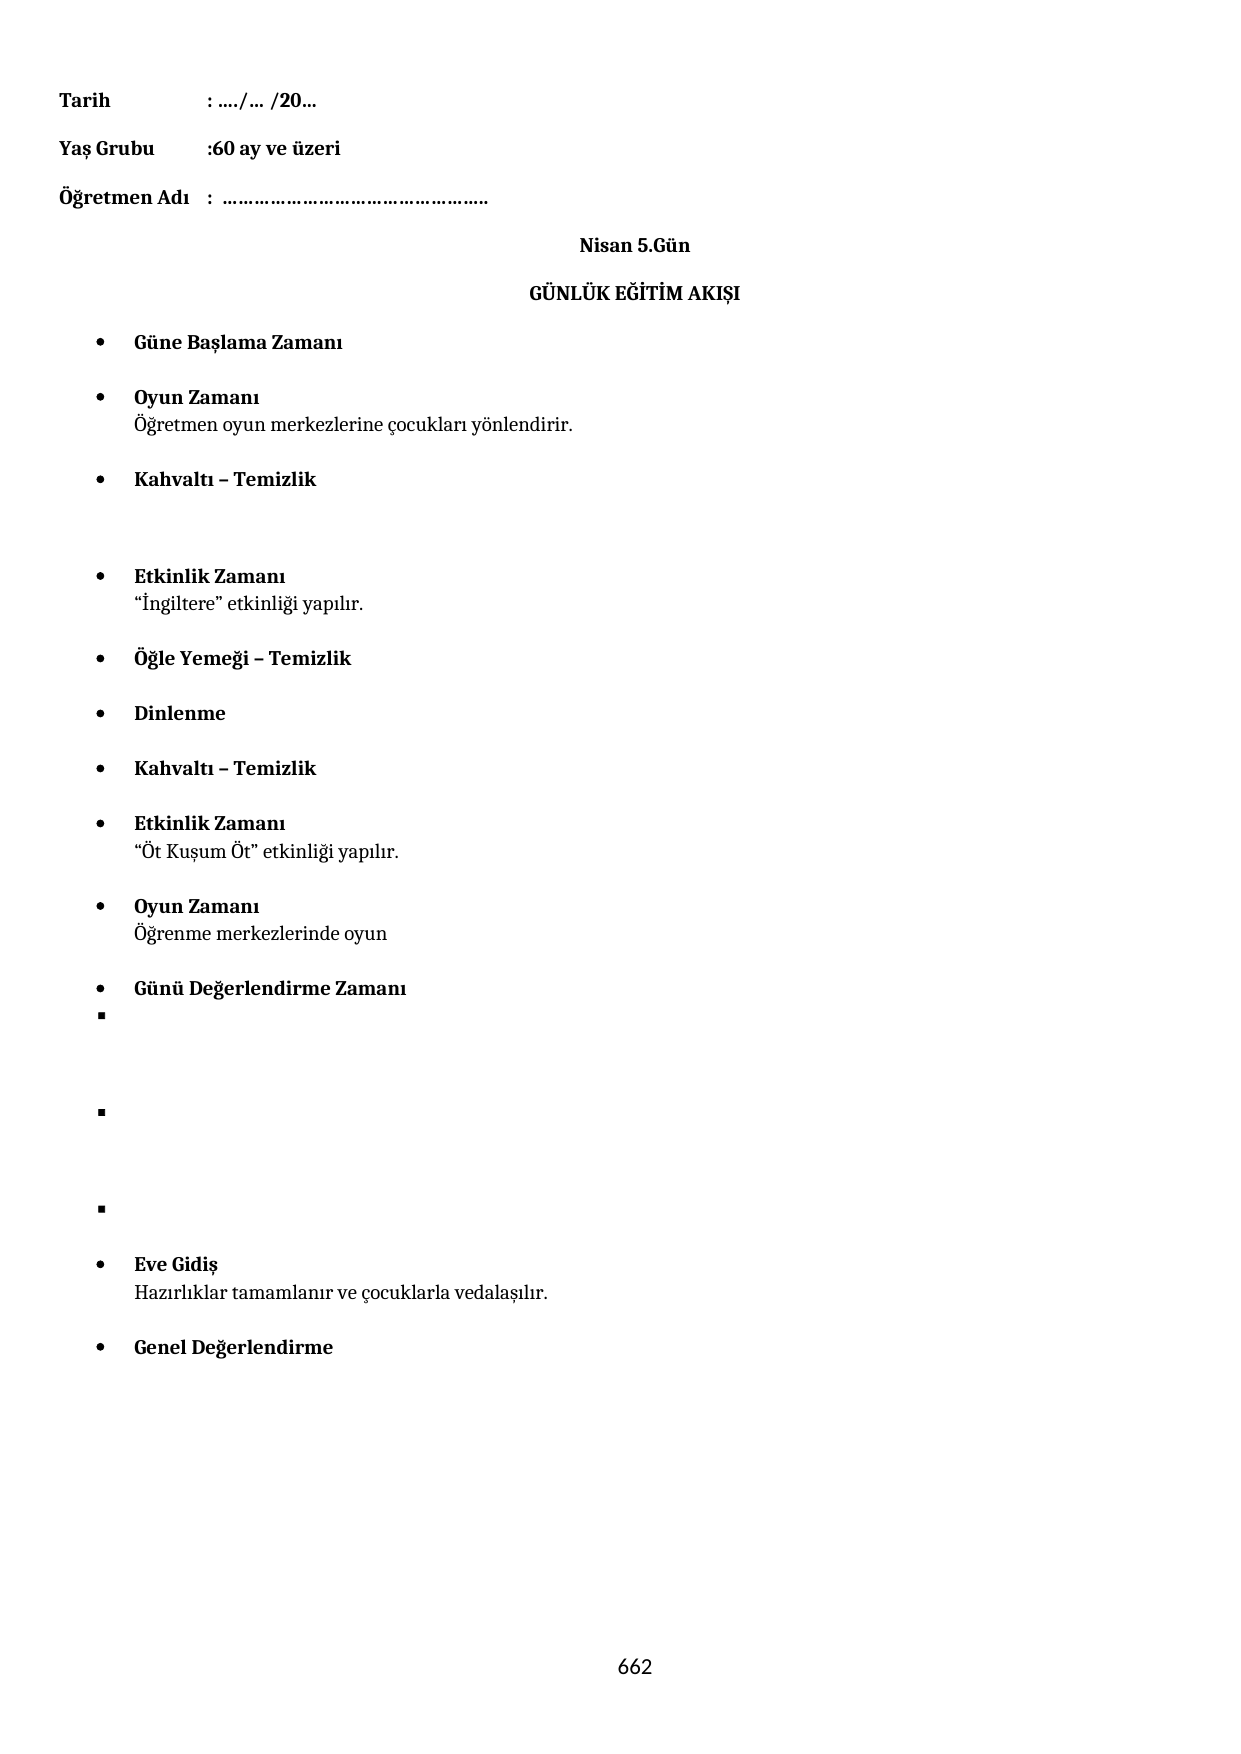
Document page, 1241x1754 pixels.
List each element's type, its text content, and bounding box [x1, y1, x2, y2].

list “Öt Kuşum Öt” etkinliği yapılır. [134, 839, 1211, 863]
text Yaş Grubu :60 ay ve üzeri [59, 137, 1211, 161]
list Etkinlik Zamanı [97, 812, 1211, 836]
text Nisan 5.Gün [59, 234, 1211, 258]
list Eve Gidiş [97, 1253, 1211, 1277]
list Etkinlik Zamanı [97, 564, 1211, 588]
list Öğrenme merkezlerinde oyun [134, 922, 1211, 946]
list Genel Değerlendirme [97, 1335, 1211, 1359]
list Öğretmen oyun merkezlerine çocukları yönlendirir. [134, 413, 1211, 437]
list Hazırlıklar tamamlanır ve çocuklarla vedalaşılır. [134, 1280, 1211, 1304]
list Günü Değerlendirme Zamanı [97, 977, 1211, 1001]
text GÜNLÜK EĞİTİM AKIŞI [59, 282, 1211, 306]
list Dinlenme [97, 702, 1211, 726]
text Tarih : …./… /20… [59, 89, 1211, 113]
list “İngiltere” etkinliği yapılır. [134, 592, 1211, 616]
list Oyun Zamanı [97, 894, 1211, 918]
list Kahvaltı – Temizlik [97, 757, 1211, 781]
text Öğretmen Adı : ………………………………………….. [59, 185, 1211, 209]
list Oyun Zamanı [97, 385, 1211, 409]
list Kahvaltı – Temizlik [97, 468, 1211, 492]
list Güne Başlama Zamanı [97, 330, 1211, 354]
list Öğle Yemeği – Temizlik [97, 647, 1211, 671]
